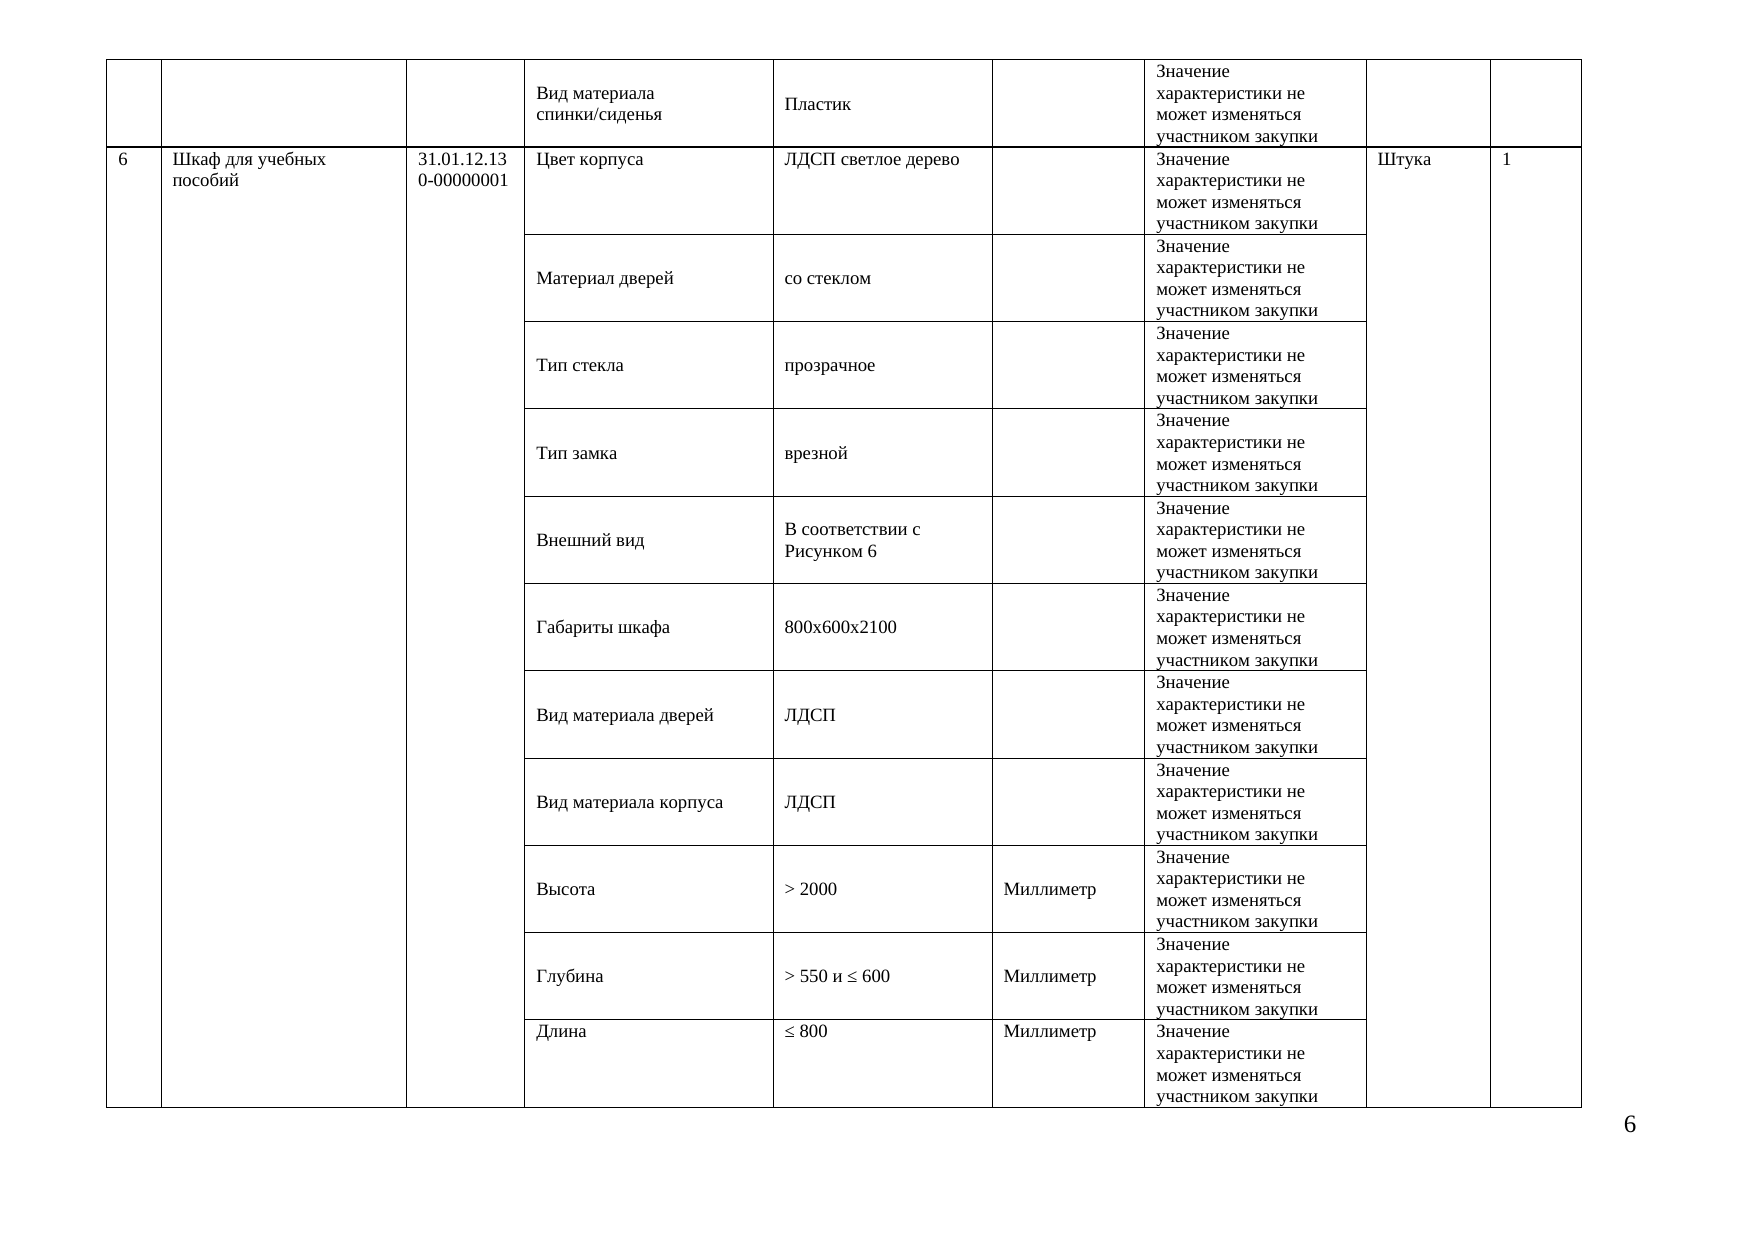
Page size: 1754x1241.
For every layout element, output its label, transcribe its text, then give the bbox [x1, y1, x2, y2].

table_cell Значение характеристики не может изменяться участником закупки [1145, 497, 1366, 583]
table_cell Вид материала дверей [525, 671, 773, 757]
table_cell Тип замка [525, 409, 773, 496]
table_cell Значение характеристики не может изменяться участником закупки [1145, 584, 1366, 670]
table_cell врезной [774, 409, 992, 496]
table_cell Тип стекла [525, 322, 773, 408]
table_cell Вид материала спинки/сиденья [525, 60, 773, 146]
table_cell 800х600х2100 [774, 584, 992, 670]
table_cell Цвет корпуса [525, 148, 773, 234]
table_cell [1145, 1020, 1366, 1107]
table_cell Вид материала корпуса [525, 759, 773, 845]
table_cell 6 [107, 148, 161, 1107]
table_cell В соответствии с Рисунком 6 [774, 497, 992, 583]
table_cell Штука [1367, 148, 1490, 1107]
table_cell Значение характеристики не может изменяться участником закупки [1145, 322, 1366, 408]
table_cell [1145, 933, 1366, 1019]
table_cell [993, 671, 1144, 757]
table_cell 31.01.12.130-00000001 [407, 148, 524, 1107]
table_cell ≤ 800 [774, 1020, 992, 1107]
table_cell 1 [1491, 148, 1581, 1107]
table_cell со стеклом [774, 235, 992, 321]
table_cell > 2000 [774, 846, 992, 932]
table_cell ЛДСП светлое дерево [774, 148, 992, 234]
table_cell прозрачное [774, 322, 992, 408]
table_cell [993, 235, 1144, 321]
table_cell Миллиметр [993, 846, 1144, 932]
table_cell Шкаф для учебных пособий [162, 148, 406, 1107]
table_cell > 550 и ≤ 600 [774, 933, 992, 1019]
table_cell Миллиметр [993, 933, 1144, 1019]
table_cell Значение характеристики не может изменяться участником закупки [1145, 671, 1366, 757]
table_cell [1145, 148, 1366, 234]
table_cell Внешний вид [525, 497, 773, 583]
table_cell [993, 759, 1144, 845]
table_cell Миллиметр [993, 1020, 1144, 1107]
table_cell [993, 584, 1144, 670]
table_cell Значение характеристики не может изменяться участником закупки [1145, 759, 1366, 845]
table_cell Значение характеристики не может изменяться участником закупки [1145, 846, 1366, 932]
table_cell Габариты шкафа [525, 584, 773, 670]
table_cell Значение характеристики не может изменяться участником закупки [1145, 409, 1366, 496]
table_cell Значение характеристики не может изменяться участником закупки [1145, 235, 1366, 321]
table_cell ЛДСП [774, 671, 992, 757]
table_cell Высота [525, 846, 773, 932]
table_cell Длина [525, 1020, 773, 1107]
table_cell Материал дверей [525, 235, 773, 321]
table_cell [993, 497, 1144, 583]
table_cell [993, 409, 1144, 496]
table_cell [993, 148, 1144, 234]
table_cell [993, 322, 1144, 408]
table_cell ЛДСП [774, 759, 992, 845]
table_cell [993, 60, 1144, 146]
table_cell Глубина [525, 933, 773, 1019]
table_cell Пластик [774, 60, 992, 146]
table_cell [1145, 60, 1366, 146]
